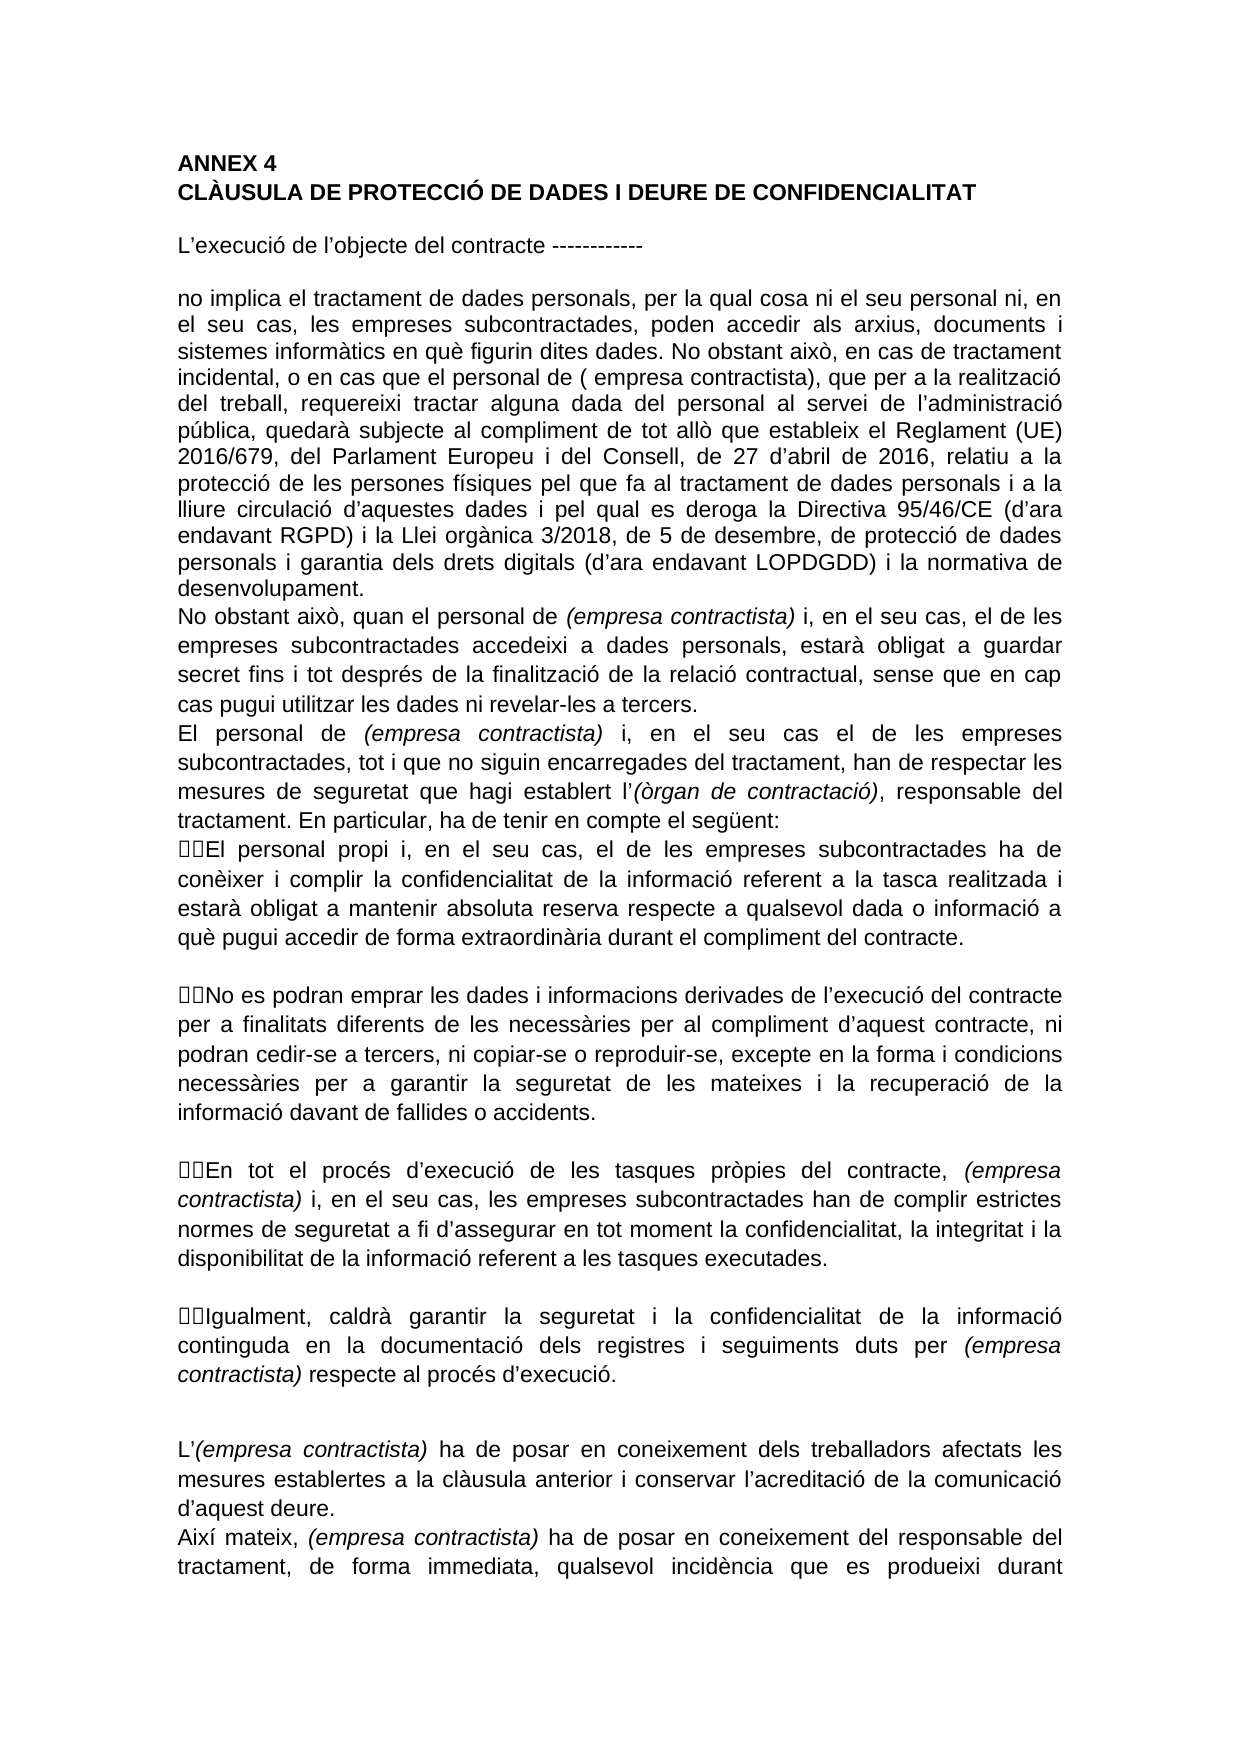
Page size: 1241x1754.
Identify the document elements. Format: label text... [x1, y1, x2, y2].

text Igualment, caldrà garantir la seguretat i la confidencialitat de la informació continguda en la documentació dels registres i seguiments duts per (empresa contractista) respecte al procés d’execució. [177, 1301, 1063, 1389]
text No obstant això, quan el personal de (empresa contractista) i, en el seu cas, el de les empreses subcontractades accedeixi a dades personals, estarà obligat a guardar secret fins i tot després de la finalització de la relació contractual, sense que en cap cas pugui utilitzar les dades ni revelar-les a tercers. [177, 601, 1063, 718]
text El personal propi i, en el seu cas, el de les empreses subcontractades ha de conèixer i complir la confidencialitat de la informació referent a la tasca realitzada i estarà obligat a mantenir absoluta reserva respecte a qualsevol dada o informació a què pugui accedir de forma extraordinària durant el compliment del contracte. [177, 834, 1063, 951]
text No es podran emprar les dades i informacions derivades de l’execució del contracte per a finalitats diferents de les necessàries per al compliment d’aquest contracte, ni podran cedir-se a tercers, ni copiar-se o reproduir-se, excepte en la forma i condicions necessàries per a garantir la seguretat de les mateixes i la recuperació de la informació davant de fallides o accidents. [177, 980, 1063, 1126]
text L’(empresa contractista) ha de posar en coneixement dels treballadors afectats les mesures establertes a la clàusula anterior i conservar l’acreditació de la comunicació d’aquest deure. [177, 1434, 1063, 1522]
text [177, 1522, 1063, 1580]
text L’execució de l’objecte del contracte ------------ [177, 232, 1063, 259]
text ANNEX 4 [177, 148, 1063, 177]
text no implica el tractament de dades personals, per la qual cosa ni el seu personal ni, en el seu cas, les empreses subcontractades, poden accedir als arxius, documents i sistemes informàtics en què figurin dites dades. No obstant això, en cas de tractament incidental, o en cas que el personal de ( empresa contractista), que per a la realització del treball, requereixi tractar alguna dada del personal al servei de l’administració pública, quedarà subjecte al compliment de tot allò que estableix el Reglament (UE) 2016/679, del Parlament Europeu i del Consell, de 27 d’abril de 2016, relatiu a la protecció de les persones físiques pel que fa al tractament de dades personals i a la lliure circulació d’aquestes dades i pel qual es deroga la Directiva 95/46/CE (d’ara endavant RGPD) i la Llei orgànica 3/2018, de 5 de desembre, de protecció de dades personals i garantia dels drets digitals (d’ara endavant LOPDGDD) i la normativa de desenvolupament. [177, 285, 1063, 601]
text El personal de (empresa contractista) i, en el seu cas el de les empreses subcontractades, tot i que no siguin encarregades del tractament, han de respectar les mesures de seguretat que hagi establert l’(òrgan de contractació), responsable del tractament. En particular, ha de tenir en compte el següent: [177, 718, 1063, 834]
text CLÀUSULA DE PROTECCIÓ DE DADES I DEURE DE CONFIDENCIALITAT [177, 177, 1063, 206]
text En tot el procés d’execució de les tasques pròpies del contracte, (empresa contractista) i, en el seu cas, les empreses subcontractades han de complir estrictes normes de seguretat a fi d’assegurar en tot moment la confidencialitat, la integritat i la disponibilitat de la informació referent a les tasques executades. [177, 1155, 1063, 1272]
